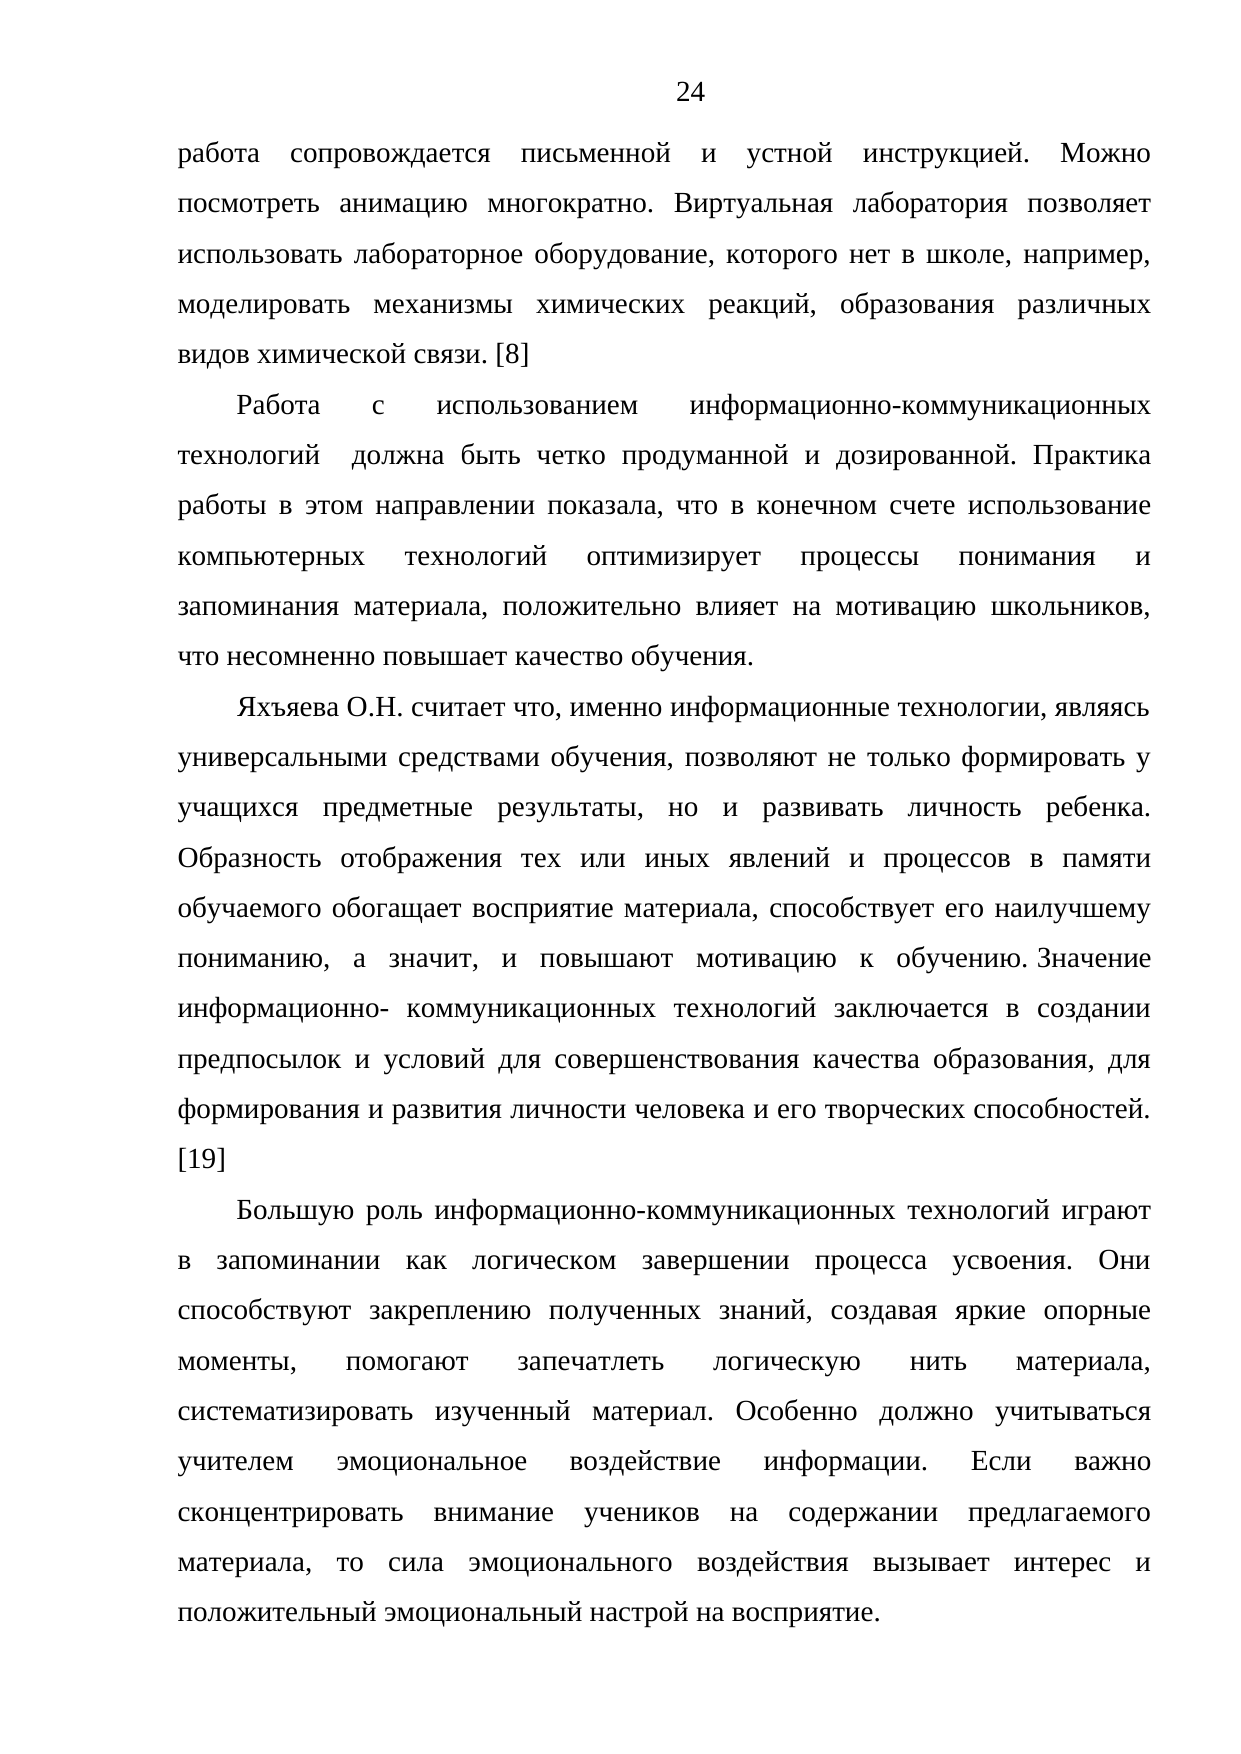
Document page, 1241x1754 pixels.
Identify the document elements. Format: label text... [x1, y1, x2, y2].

text Большую роль информационно-коммуникационных технологий играют в запоминании как логическом завершении процесса усвоения. Они способствуют закреплению полученных знаний, создавая яркие опорные моменты, помогают запечатлеть логическую нить материала, систематизировать изученный материал. Особенно должно учитываться учителем эмоциональное воздействие информации. Если важно сконцентрировать внимание учеников на содержании предлагаемого материала, то сила эмоционального воздействия вызывает интерес и положительный эмоциональный настрой на восприятие. [177, 1192, 1152, 1628]
text Яхъяева О.Н. считает что, именно информационные технологии, являясь универсальными средствами обучения, позволяют не только формировать у учащихся предметные результаты, но и развивать личность ребенка. Образность отображения тех или иных явлений и процессов в памяти обучаемого обогащает восприятие материала, способствует его наилучшему пониманию, а значит, и повышают мотивацию к обучению. Значение информационно- коммуникационных технологий заключается в создании предпосылок и условий для совершенствования качества образования, для формирования и развития личности человека и его творческих способностей.[19] [177, 689, 1152, 1175]
text Работа с использованием информационно-коммуникационных технологий должна быть четко продуманной и дозированной. Практика работы в этом направлении показала, что в конечном счете использование компьютерных технологий оптимизирует процессы понимания и запоминания материала, положительно влияет на мотивацию школьников, что несомненно повышает качество обучения. [177, 387, 1152, 672]
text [177, 135, 1152, 370]
